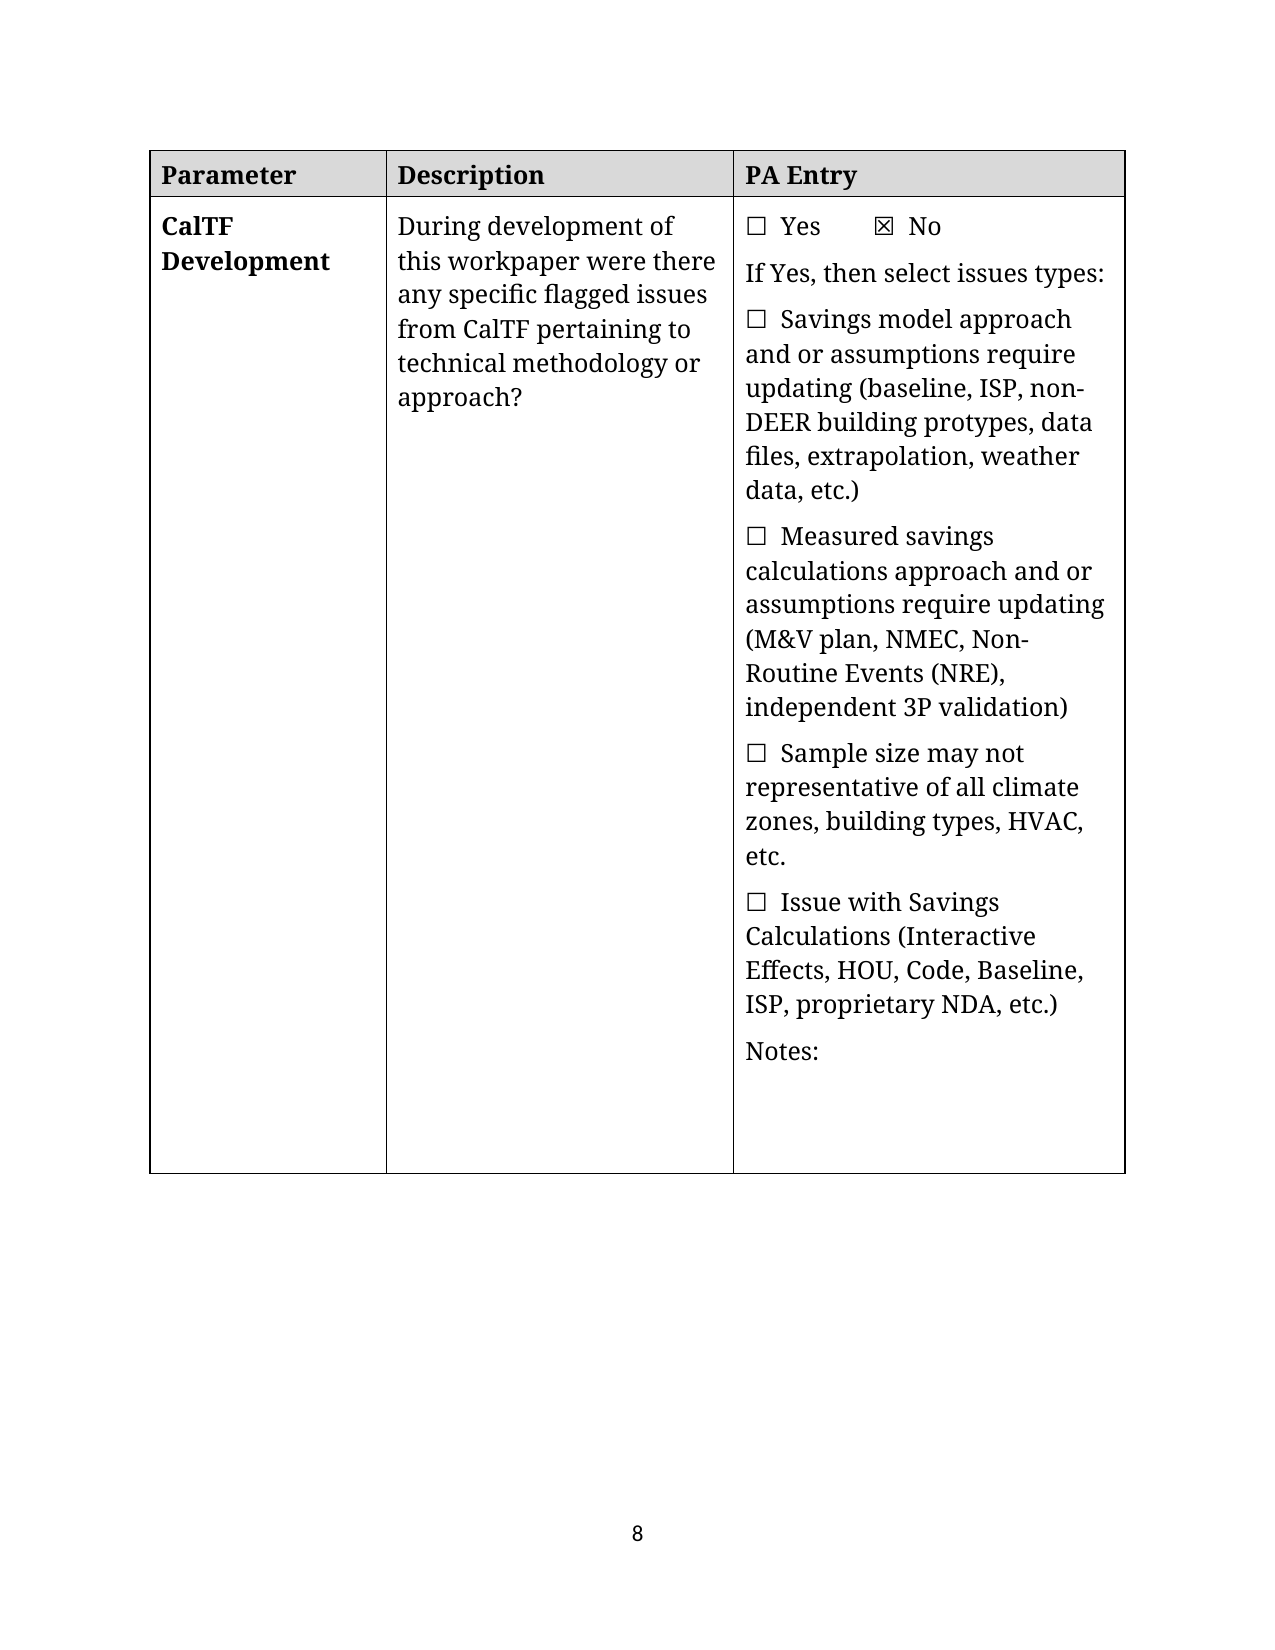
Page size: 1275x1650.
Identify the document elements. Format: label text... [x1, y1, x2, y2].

table_cell During development of this workpaper were there any specific flagged issues from CalTF pertaining to technical methodology or approach? [387, 197, 733, 1173]
table_header Description [387, 151, 733, 196]
table_cell CalTF Development [151, 197, 386, 1173]
table_header Parameter [151, 151, 386, 196]
table_cell Yes No If Yes, then select issues types: Savings model approach and or assumptions require updating (baseline, ISP, non-DEER building protypes, data files, extrapolation, weather data, etc.) Measured savings calculations approach and or assumptions require updating (M&V plan, NMEC, Non-Routine Events (NRE), independent 3P validation) Sample size may not representative of all climate zones, building types, HVAC, etc. Issue with Savings Calculations (Interactive Effects, HOU, Code, Baseline, ISP, proprietary NDA, etc.) Notes: [734, 197, 1124, 1173]
table_header PA Entry [734, 151, 1124, 196]
